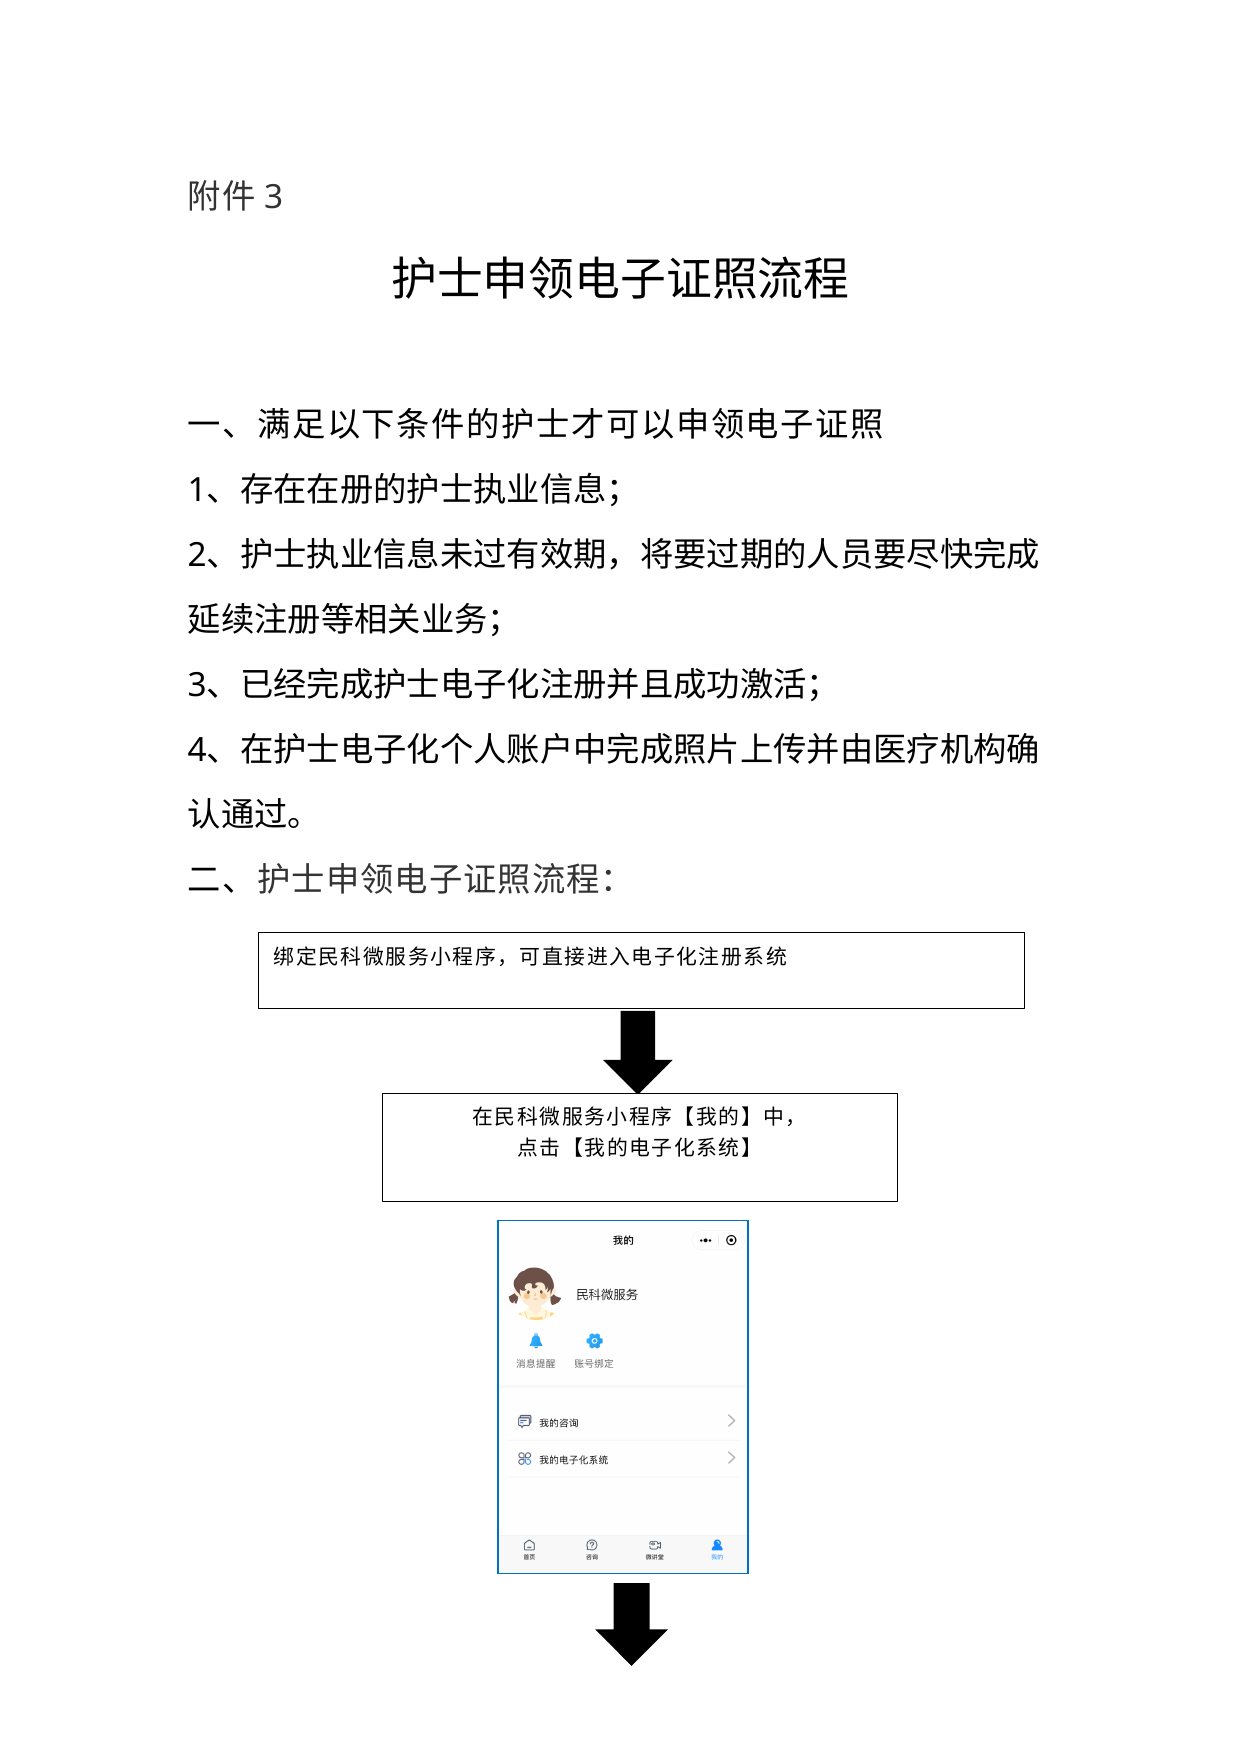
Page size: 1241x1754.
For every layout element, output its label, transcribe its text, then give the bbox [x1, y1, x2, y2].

list 3、已经完成护士电子化注册并且成功激活； [187, 649, 1053, 714]
list 满足以下条件的护士才可以申领电子证照 [187, 389, 1053, 454]
list 4、在护士电子化个人账户中完成照片上传并由医疗机构确认通过。 [187, 714, 1053, 844]
picture [499, 1221, 747, 1573]
text 护士申领电子证照流程 [187, 227, 1053, 324]
list 护士申领电子证照流程： [187, 844, 1053, 1429]
list 1、存在在册的护士执业信息； 2、护士执业信息未过有效期，将要过期的人员要尽快完成延续注册等相关业务； [187, 454, 1053, 649]
text 附件3 [187, 162, 1053, 227]
